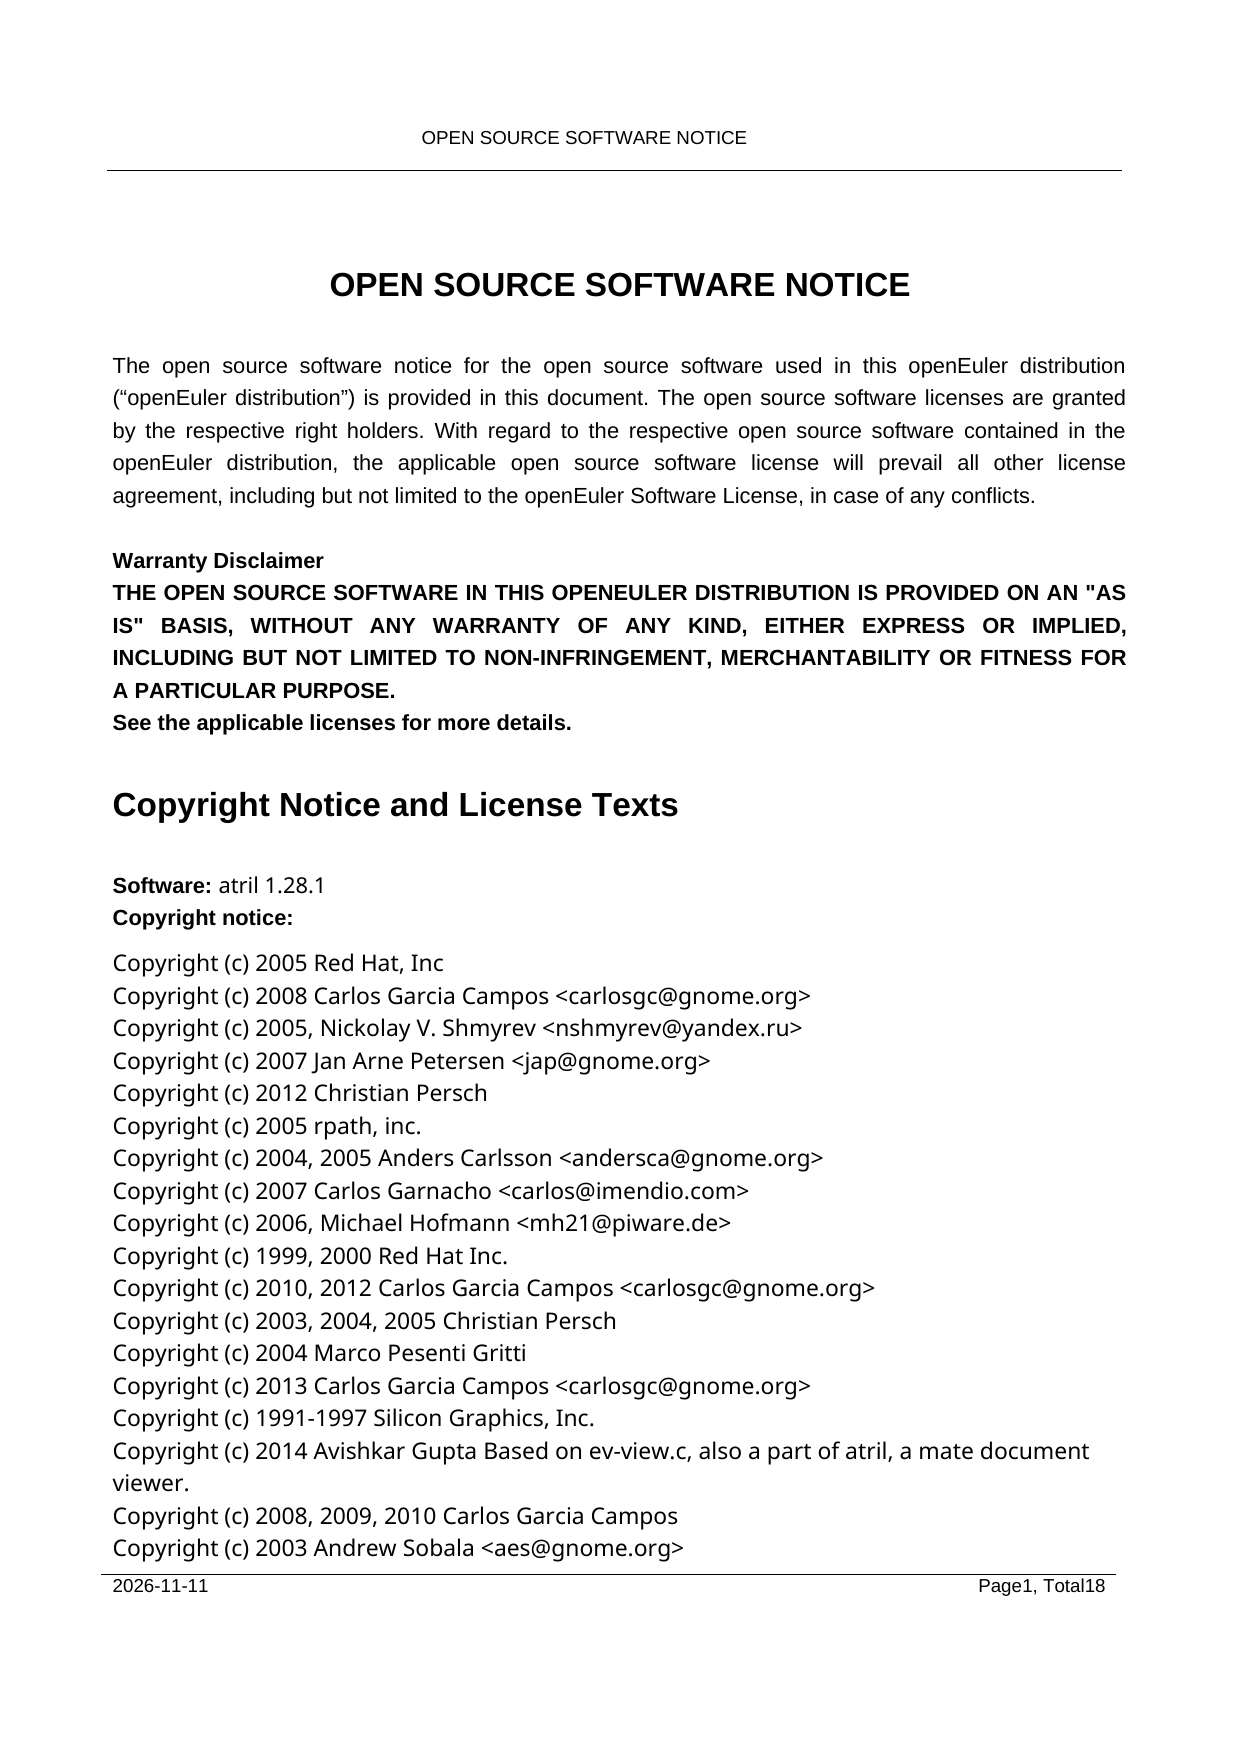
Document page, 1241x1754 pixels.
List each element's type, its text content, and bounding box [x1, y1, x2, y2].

text Copyright Notice and License Texts [112, 771, 1128, 836]
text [112, 947, 1128, 1564]
text Copyright notice: [112, 901, 1128, 934]
text Warranty Disclaimer [112, 544, 1128, 576]
text OPEN SOURCE SOFTWARE NOTICE [112, 251, 1128, 316]
text The open source software notice for the open source software used in this openEuler distribution (“openEuler distribution”) is provided in this document. The open source software licenses are granted by the respective right holders. With regard to the respective open source software contained in the openEuler distribution, the applicable open source software license will prevail all other license agreement, including but not limited to the openEuler Software License, in case of any conflicts. [112, 349, 1128, 511]
title Software: atril 1.28.1 [112, 869, 1128, 901]
text THE OPEN SOURCE SOFTWARE IN THIS OPENEULER DISTRIBUTION IS PROVIDED ON AN "AS IS" BASIS, WITHOUT ANY WARRANTY OF ANY KIND, EITHER EXPRESS OR IMPLIED, INCLUDING BUT NOT LIMITED TO NON-INFRINGEMENT, MERCHANTABILITY OR FITNESS FOR A PARTICULAR PURPOSE. See the applicable licenses for more details. [112, 576, 1128, 739]
